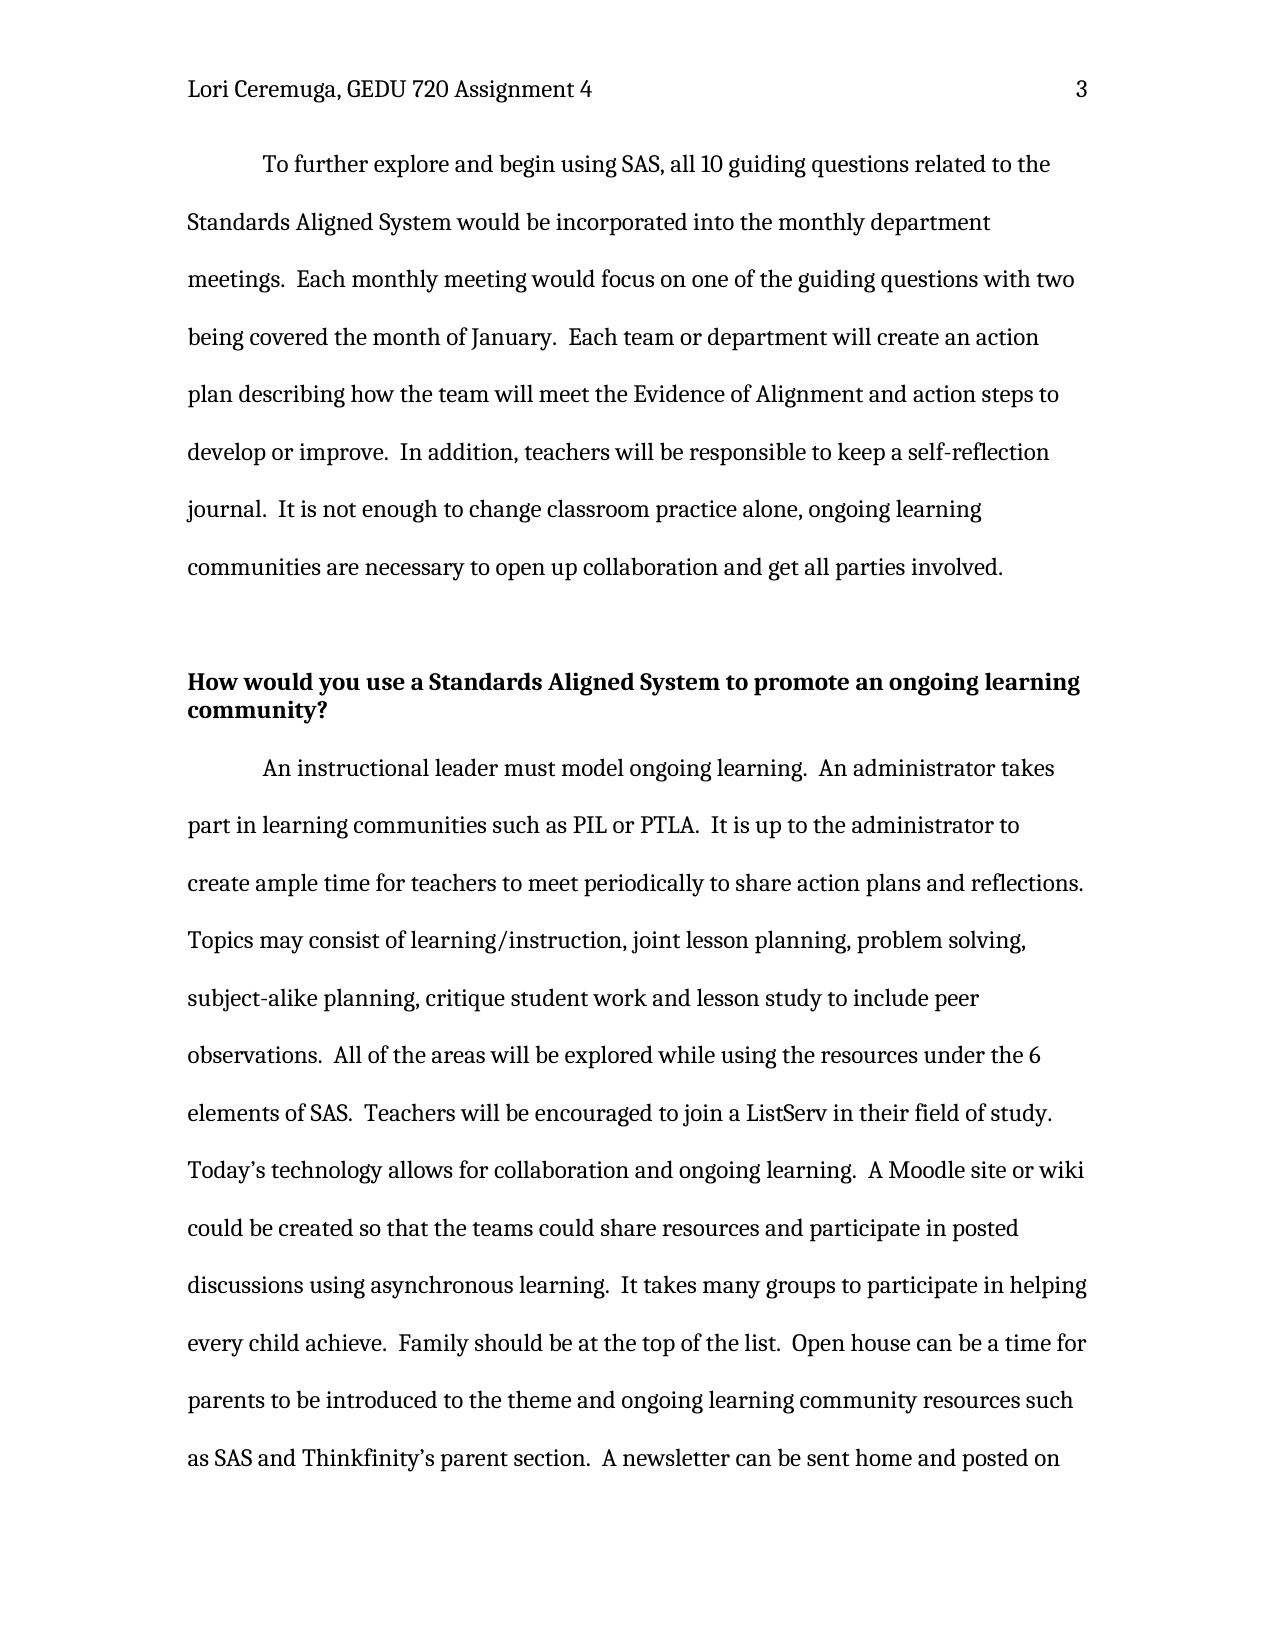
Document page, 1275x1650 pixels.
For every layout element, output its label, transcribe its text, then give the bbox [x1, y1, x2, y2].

text How would you use a Standards Aligned System to promote an ongoing learning community? [187, 667, 1087, 725]
text To further explore and begin using SAS, all 10 guiding questions related to the Standards Aligned System would be incorporated into the monthly department meetings. Each monthly meeting would focus on one of the guiding questions with two being covered the month of January. Each team or department will create an action plan describing how the team will meet the Evidence of Alignment and action steps to develop or improve. In addition, teachers will be responsible to keep a self-reflection journal. It is not enough to change classroom practice alone, ongoing learning communities are necessary to open up collaboration and get all parties involved. [187, 150, 1087, 581]
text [187, 754, 1087, 1472]
